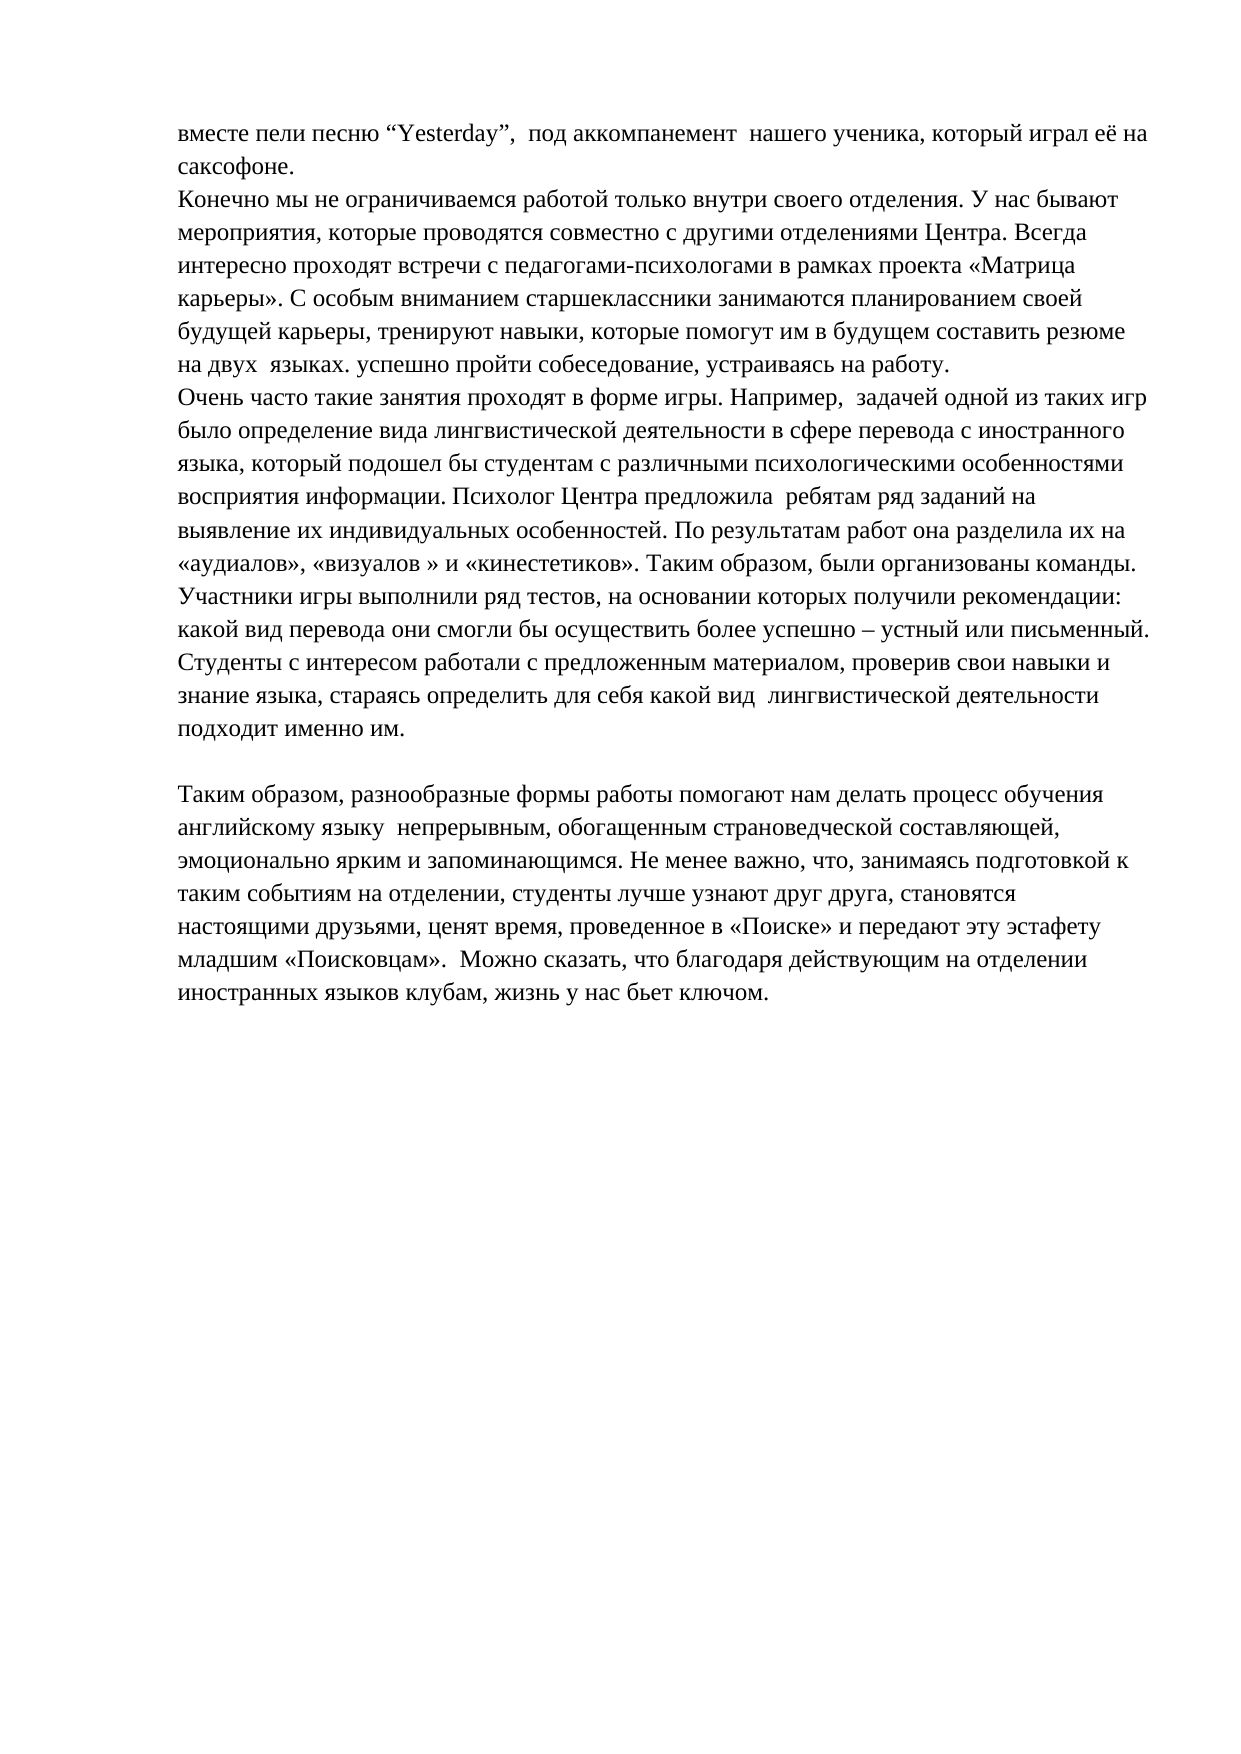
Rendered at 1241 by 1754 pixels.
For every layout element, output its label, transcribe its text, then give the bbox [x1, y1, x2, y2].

text Конечно мы не ограничиваемся работой только внутри своего отделения. У нас бывают мероприятия, которые проводятся совместно с другими отделениями Центра. Всегда интересно проходят встречи с педагогами-психологами в рамках проекта «Матрица карьеры». С особым вниманием старшеклассники занимаются планированием своей будущей карьеры, тренируют навыки, которые помогут им в будущем составить резюме на двух языках. успешно пройти собеседование, устраиваясь на работу. [177, 184, 1152, 378]
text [177, 118, 1152, 180]
text Таким образом, разнообразные формы работы помогают нам делать процесс обучения английскому языку непрерывным, обогащенным страноведческой составляющей, эмоционально ярким и запоминающимся. Не менее важно, что, занимаясь подготовкой к таким событиям на отделении, студенты лучше узнают друг друга, становятся настоящими друзьями, ценят время, проведенное в «Поиске» и передают эту эстафету младшим «Поисковцам». Можно сказать, что благодаря действующим на отделении иностранных языков клубам, жизнь у нас бьет ключом. [177, 779, 1152, 1006]
text Очень часто такие занятия проходят в форме игры. Например, задачей одной из таких игр было определение вида лингвистической деятельности в сфере перевода с иностранного языка, который подошел бы студентам с различными психологическими особенностями восприятия информации. Психолог Центра предложила ребятам ряд заданий на выявление их индивидуальных особенностей. По результатам работ она разделила их на «аудиалов», «визуалов » и «кинестетиков». Таким образом, были организованы команды. Участники игры выполнили ряд тестов, на основании которых получили рекомендации: какой вид перевода они смогли бы осуществить более успешно – устный или письменный. Студенты с интересом работали с предложенным материалом, проверив свои навыки и знание языка, стараясь определить для себя какой вид лингвистической деятельности подходит именно им. [177, 382, 1152, 742]
